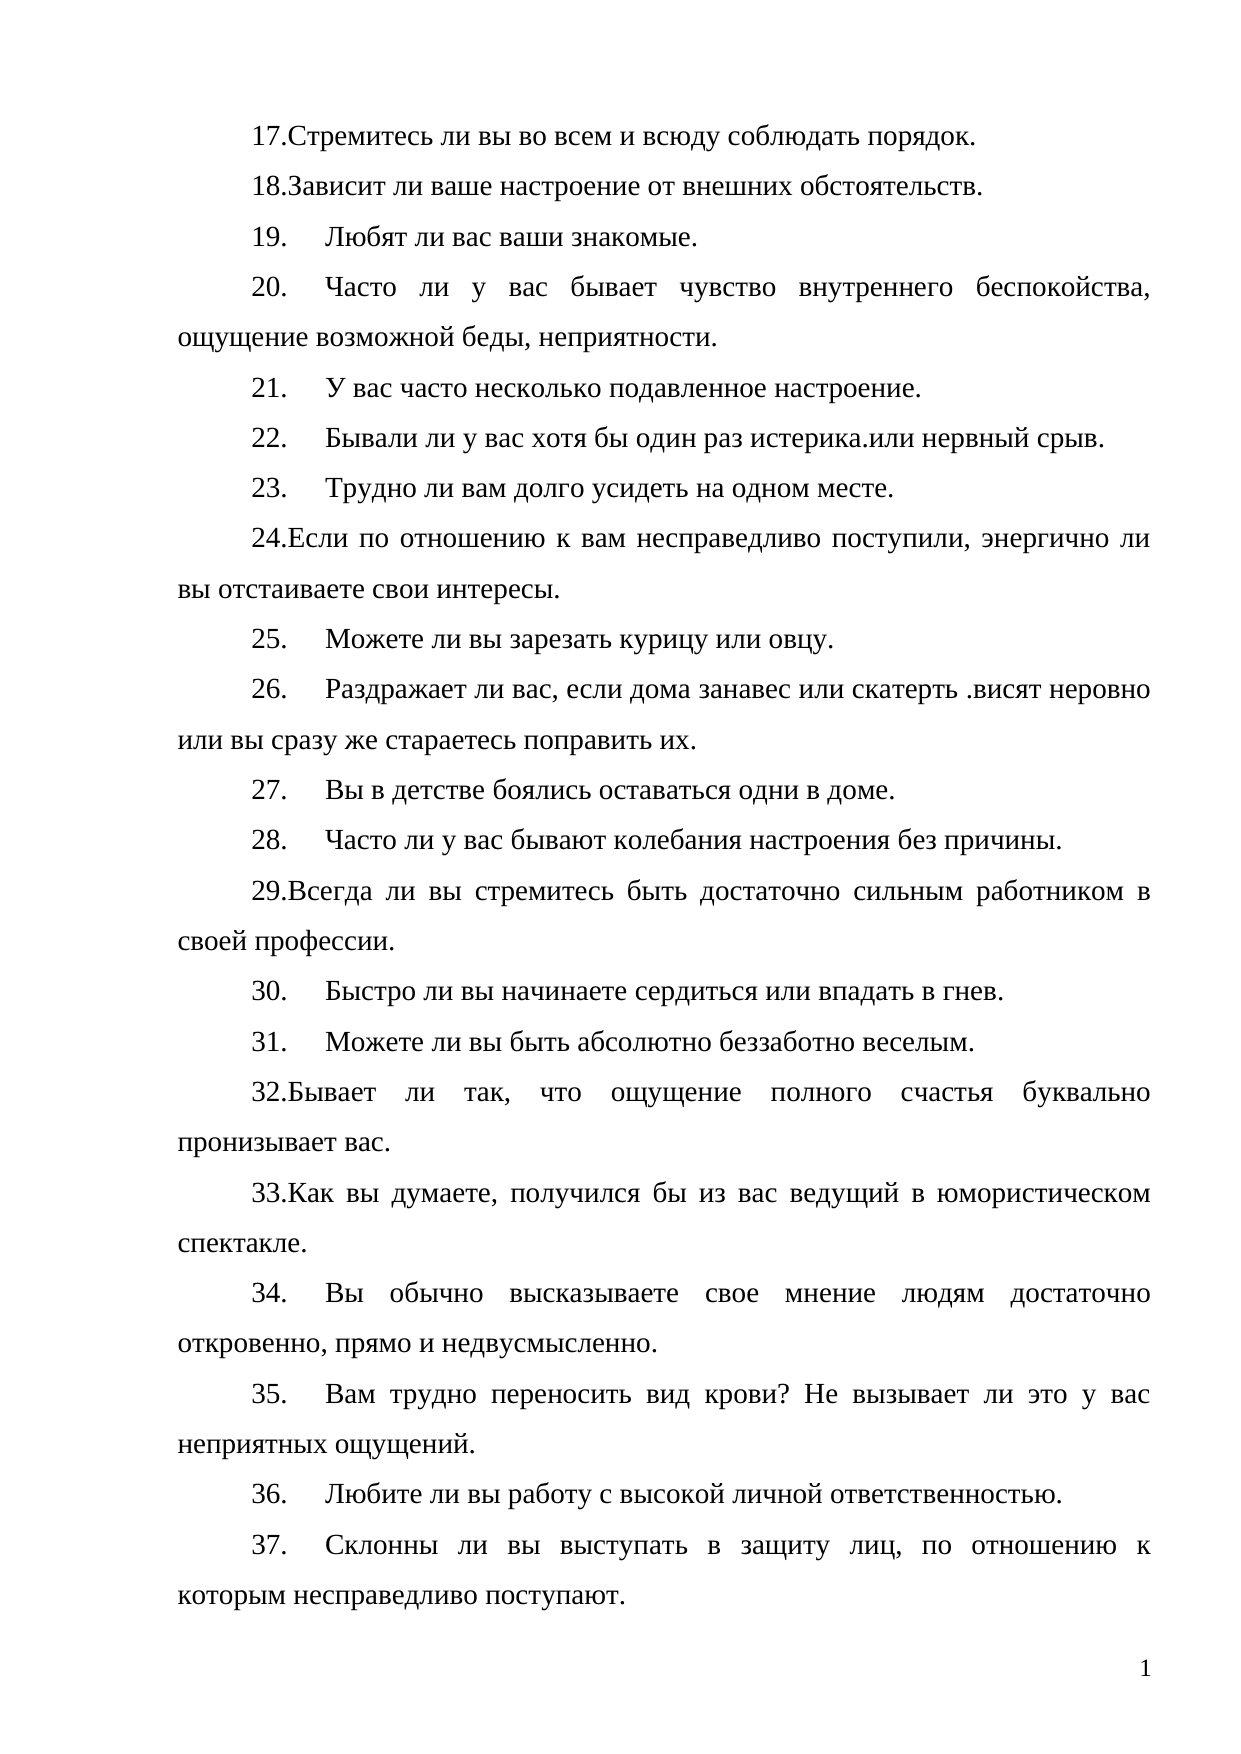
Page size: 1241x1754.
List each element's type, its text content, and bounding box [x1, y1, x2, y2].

text 29.Всегда ли вы стремитесь быть достаточно сильным работником в своей профессии. [177, 873, 1152, 957]
list У вас часто несколько подавленное настроение. [177, 370, 1152, 403]
list Вам трудно переносить вид крови? Не вызывает ли это у вас неприятных ощущений. [177, 1376, 1152, 1460]
list Быстро ли вы начинаете сердиться или впадать в гнев. [177, 973, 1152, 1007]
text 18.Зависит ли ваше настроение от внешних обстоятельств. [177, 168, 1152, 202]
list Часто ли у вас бывают колебания настроения без причины. [177, 822, 1152, 856]
text 33.Как вы думаете, получился бы из вас ведущий в юмористическом спектакле. [177, 1175, 1152, 1258]
list Вы в детстве боялись оставаться одни в доме. [177, 772, 1152, 806]
text 17.Стремитесь ли вы во всем и всюду соблюдать порядок. [177, 118, 1152, 152]
list Раздражает ли вас, если дома занавес или скатерть .висят неровно или вы сразу же стараетесь поправить их. [177, 672, 1152, 755]
list Можете ли вы зарезать курицу или овцу. [177, 621, 1152, 655]
list Часто ли у вас бывает чувство внутреннего беспокойства, ощущение возможной беды, неприятности. [177, 269, 1152, 353]
list Можете ли вы быть абсолютно беззаботно веселым. [177, 1024, 1152, 1057]
list Вы обычно высказываете свое мнение людям достаточно откровенно, прямо и недвусмысленно. [177, 1275, 1152, 1359]
list Любят ли вас ваши знакомые. [177, 219, 1152, 252]
list Бывали ли у вас хотя бы один раз истерика.или нервный срыв. [177, 420, 1152, 453]
text 24.Если по отношению к вам несправедливо поступили, энергично ли вы отстаиваете свои интересы. [177, 521, 1152, 604]
list Трудно ли вам долго усидеть на одном месте. [177, 470, 1152, 504]
list Любите ли вы работу с высокой личной ответственностью. [177, 1477, 1152, 1510]
list Склонны ли вы выступать в защиту лиц, по отношению к которым несправедливо поступают. [177, 1527, 1152, 1611]
text 32.Бывает ли так, что ощущение полного счастья буквально пронизывает вас. [177, 1074, 1152, 1158]
